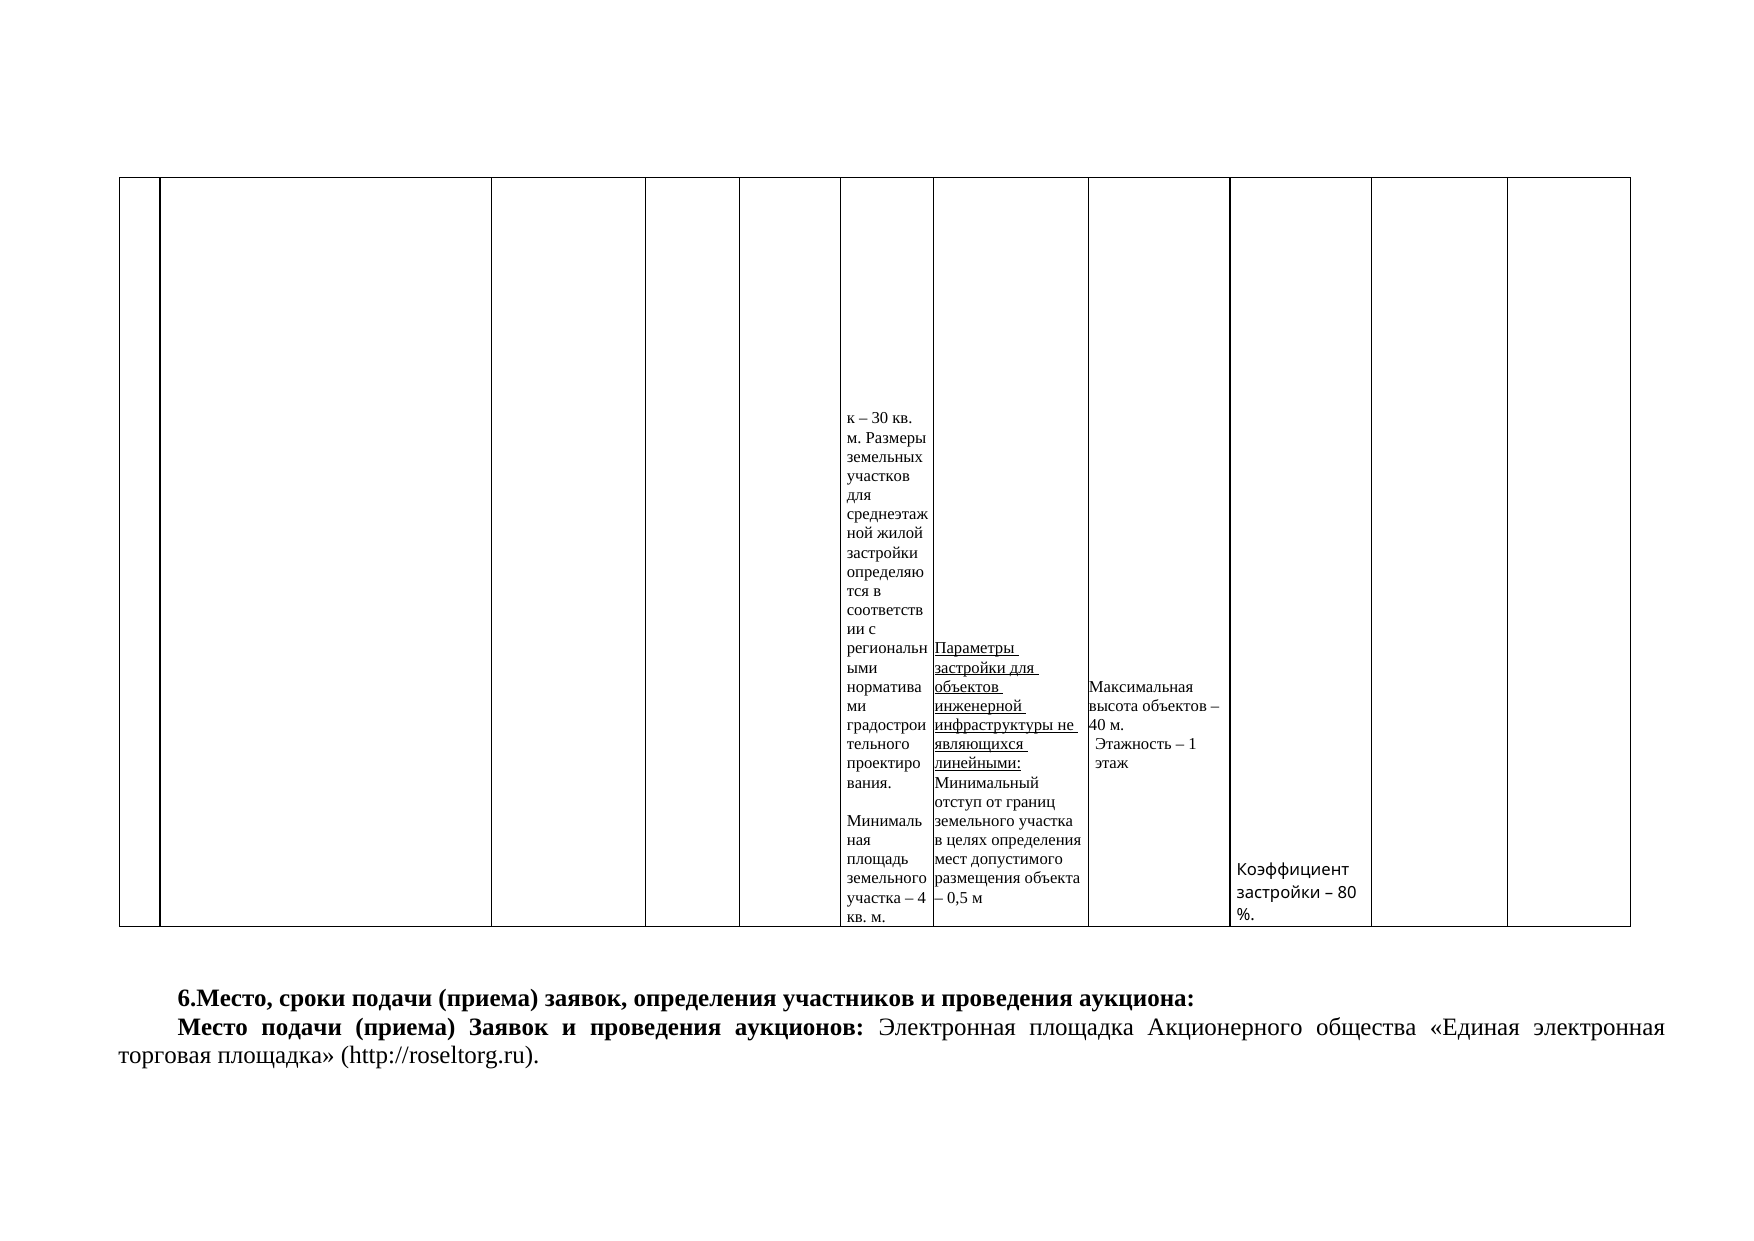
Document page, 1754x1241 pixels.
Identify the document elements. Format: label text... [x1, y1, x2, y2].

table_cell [492, 178, 645, 926]
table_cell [161, 178, 491, 926]
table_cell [841, 178, 933, 926]
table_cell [1231, 178, 1371, 926]
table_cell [934, 178, 1088, 926]
table_cell - [740, 178, 840, 926]
table_cell - [646, 178, 739, 926]
table_cell [120, 178, 159, 926]
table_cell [1089, 178, 1229, 926]
table_cell - [1508, 178, 1630, 926]
text 6.Место, сроки подачи (приема) заявок, определения участников и проведения аукциона: [118, 983, 1665, 1012]
text Место подачи (приема) Заявок и проведения аукционов: Электронная площадка Акционерного общества «Единая электронная торговая площадка» (http://roseltorg.ru). [118, 1012, 1665, 1069]
table_cell - [1372, 178, 1507, 926]
